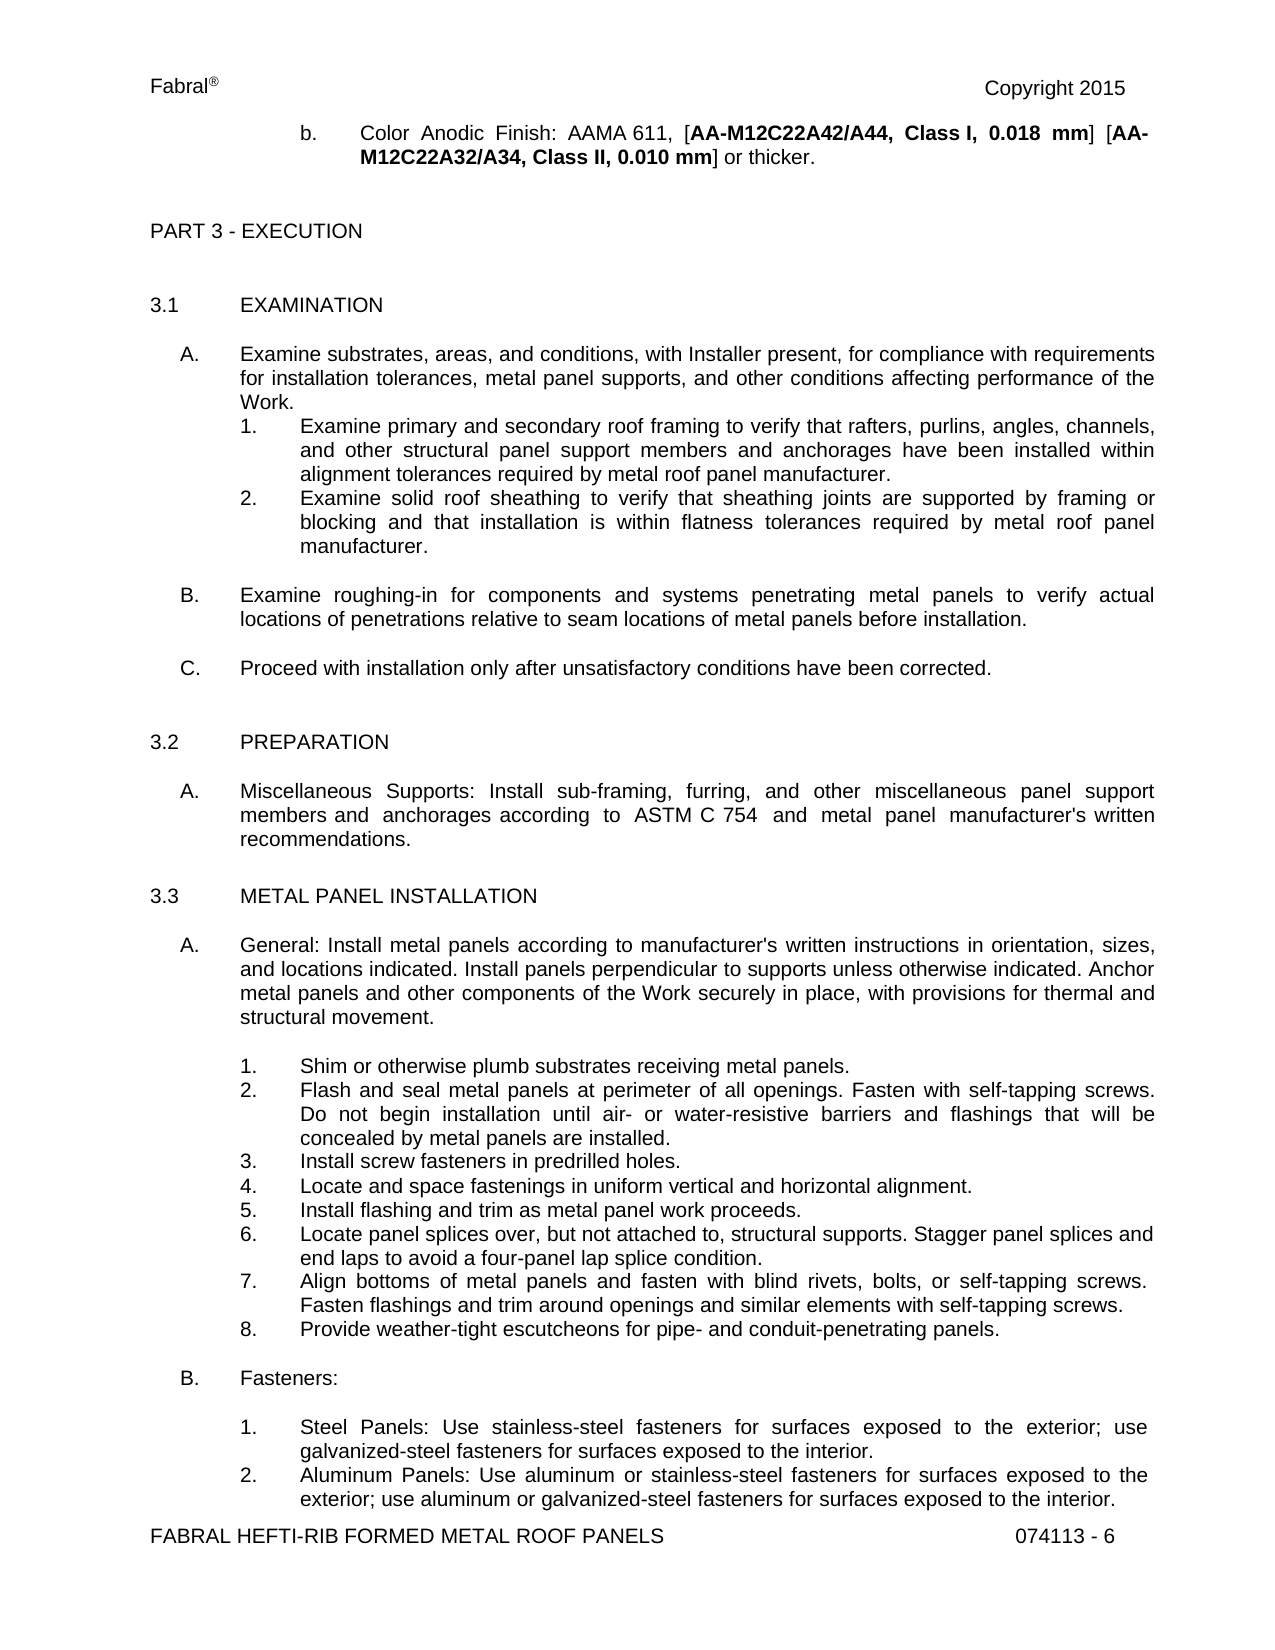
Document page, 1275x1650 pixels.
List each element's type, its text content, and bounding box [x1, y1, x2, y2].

list PREPARATION [150, 730, 1167, 754]
list Steel Panels: Use stainless-steel fasteners for surfaces exposed to the exterior; use galvanized-steel fasteners for surfaces exposed to the interior. [240, 1415, 1155, 1463]
list Install screw fasteners in predrilled holes. [240, 1150, 1167, 1173]
list Align bottoms of metal panels and fasten with blind rivets, bolts, or self-tapping screws. Fasten flashings and trim around openings and similar elements with self-tapping screws. [240, 1270, 1155, 1317]
list Install flashing and trim as metal panel work proceeds. [240, 1197, 1167, 1221]
list Aluminum Panels: Use aluminum or stainless-steel fasteners for surfaces exposed to the exterior; use aluminum or galvanized-steel fasteners for surfaces exposed to the interior. [240, 1463, 1155, 1511]
text PART 3 - EXECUTION [150, 219, 1167, 243]
list Examine primary and secondary roof framing to verify that rafters, purlins, angles, channels, and other structural panel support members and anchorages have been installed within alignment tolerances required by metal roof panel manufacturer. [240, 414, 1155, 486]
list Flash and seal metal panels at perimeter of all openings. Fasten with self-tapping screws. Do not begin installation until air- or water-resistive barriers and flashings that will be concealed by metal panels are installed. [240, 1078, 1155, 1150]
list EXAMINATION [150, 293, 1167, 317]
list General: Install metal panels according to manufacturer's written instructions in orientation, sizes, and locations indicated. Install panels perpendicular to supports unless otherwise indicated. Anchor metal panels and other components of the Work securely in place, with provisions for thermal and structural movement. [180, 933, 1155, 1029]
list Locate panel splices over, but not attached to, structural supports. Stagger panel splices and end laps to avoid a four-panel lap splice condition. [240, 1221, 1155, 1269]
list Miscellaneous Supports: Install sub-framing, furring, and other miscellaneous panel support members and anchorages according to ASTM C 754 and metal panel manufacturer's written recommendations. [180, 778, 1155, 850]
list Examine roughing-in for components and systems penetrating metal panels to verify actual locations of penetrations relative to seam locations of metal panels before installation. [180, 583, 1155, 631]
list Proceed with installation only after unsatisfactory conditions have been corrected. [180, 656, 1167, 679]
list METAL PANEL INSTALLATION [150, 884, 1167, 908]
list Color Anodic Finish: AAMA 611, [AA-M12C22A42/A44, Class I, 0.018 mm] [AA- M12C22A32/A34, Class II, 0.010 mm] or thicker. [300, 121, 1155, 169]
list Locate and space fastenings in uniform vertical and horizontal alignment. [240, 1173, 1167, 1197]
list Fasteners: [180, 1366, 1167, 1390]
list Examine solid roof sheathing to verify that sheathing joints are supported by framing or blocking and that installation is within flatness tolerances required by metal roof panel manufacturer. [240, 486, 1155, 558]
list Examine substrates, areas, and conditions, with Installer present, for compliance with requirements for installation tolerances, metal panel supports, and other conditions affecting performance of the Work. [180, 342, 1156, 414]
list Shim or otherwise plumb substrates receiving metal panels. [240, 1054, 1167, 1078]
list Provide weather-tight escutcheons for pipe- and conduit-penetrating panels. [240, 1317, 1167, 1341]
